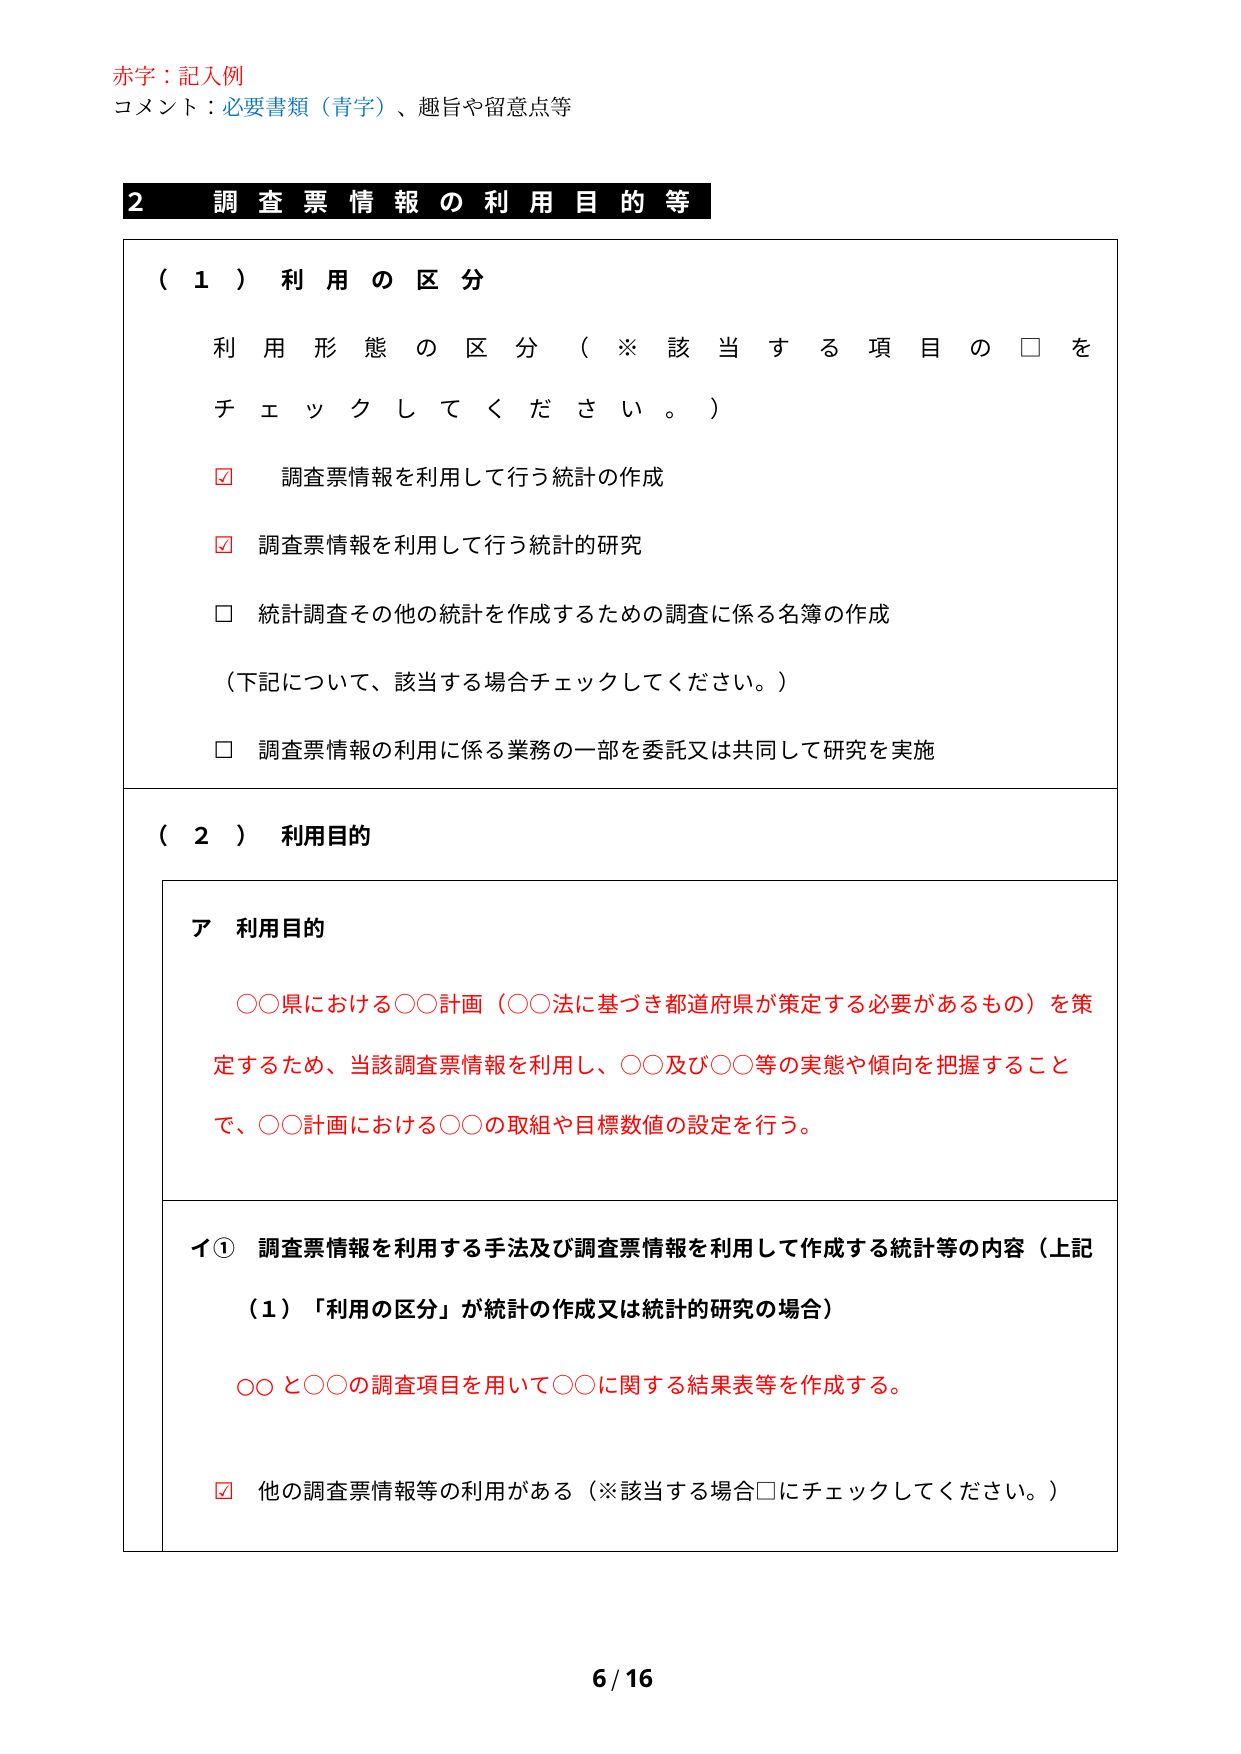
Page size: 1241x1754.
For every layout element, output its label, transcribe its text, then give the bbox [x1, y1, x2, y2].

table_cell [163, 1201, 1117, 1551]
table_cell ア 利用目的 ○○県における○○計画（○○法に基づき都道府県が策定する必要があるもの）を策定するため、当該調査票情報を利用し、○○及び○○等の実態や傾向を把握することで、○○計画における○○の取組や目標数値の設定を行う。 [163, 881, 1117, 1200]
table_cell [124, 881, 162, 1551]
table_cell （２）利用目的 [124, 789, 1117, 880]
text ２ 調査票情報の利用目的等 [123, 171, 1117, 231]
table_header （１）利用の区分 利用形態の区分（※該当する項目の□をチェックしてください。） 調査票情報を利用して行う統計の作成 調査票情報を利用して行う統計的研究 統計調査その他の統計を作成するための調査に係る名簿の作成 （下記について、該当する場合チェックしてください。） 調査票情報の利用に係る業務の一部を委託又は共同して研究を実施 [124, 240, 1117, 788]
